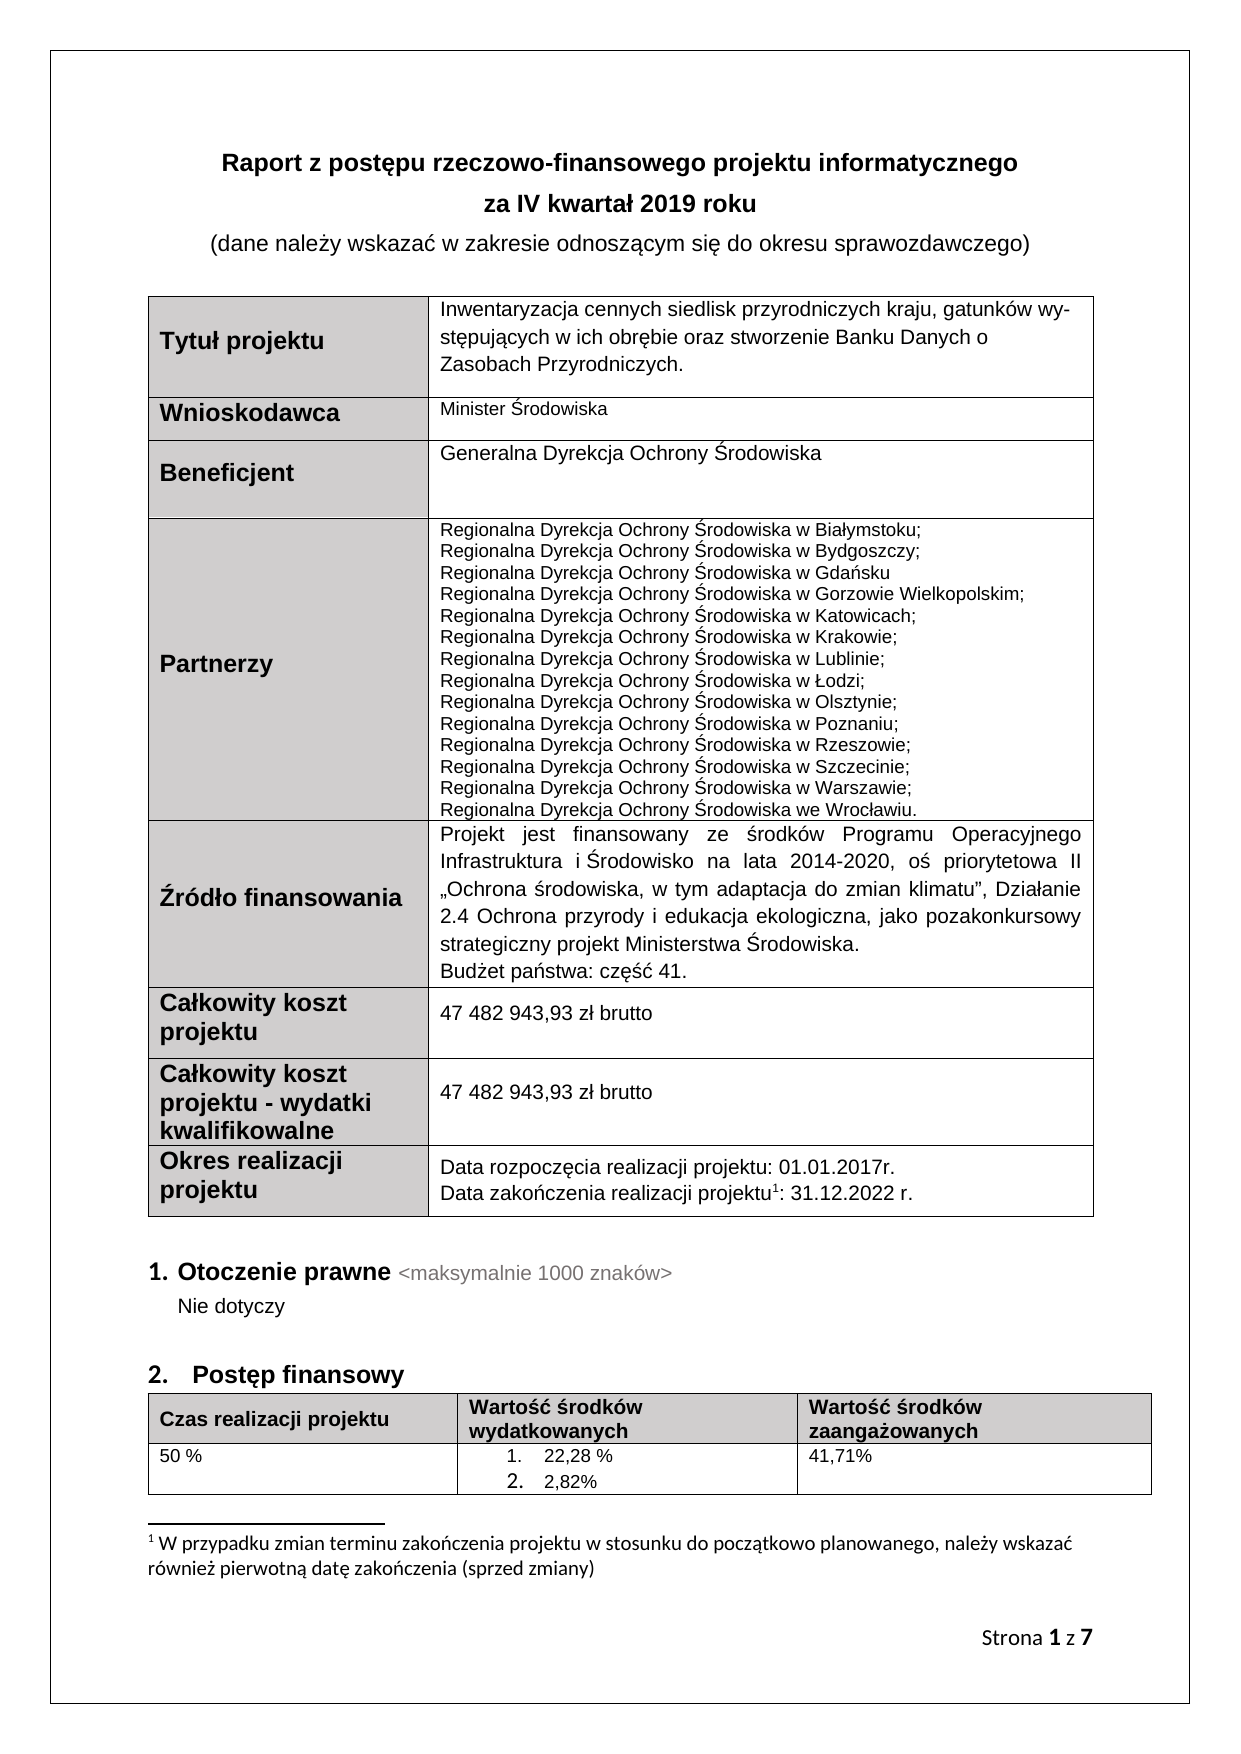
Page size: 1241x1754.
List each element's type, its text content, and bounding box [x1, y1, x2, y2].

table_header Wartość środków wydatkowanych [458, 1394, 797, 1443]
table_cell 22,28 % 2,82% [458, 1444, 797, 1494]
table_cell Generalna Dyrekcja Ochrony Środowiska [429, 441, 1093, 517]
table_header Wartość środków zaangażowanych [798, 1394, 1151, 1443]
table_header Tytuł projektu [149, 297, 428, 397]
text (dane należy wskazać w zakresie odnoszącym się do okresu sprawozdawczego) [148, 230, 1093, 256]
table_cell Data rozpoczęcia realizacji projektu: 01.01.2017r. Data zakończenia realizacji projektu: 31.12.2022 r. [429, 1146, 1093, 1216]
table_cell Partnerzy [149, 519, 428, 820]
table_cell Wnioskodawca [149, 398, 428, 440]
table_cell Regionalna Dyrekcja Ochrony Środowiska w Białymstoku; Regionalna Dyrekcja Ochrony Środowiska w Bydgoszczy; Regionalna Dyrekcja Ochrony Środowiska w Gdańsku Regionalna Dyrekcja Ochrony Środowiska w Gorzowie Wielkopolskim; Regionalna Dyrekcja Ochrony Środowiska w Katowicach; Regionalna Dyrekcja Ochrony Środowiska w Krakowie; Regionalna Dyrekcja Ochrony Środowiska w Lublinie; Regionalna Dyrekcja Ochrony Środowiska w Łodzi; Regionalna Dyrekcja Ochrony Środowiska w Olsztynie; Regionalna Dyrekcja Ochrony Środowiska w Poznaniu; Regionalna Dyrekcja Ochrony Środowiska w Rzeszowie; Regionalna Dyrekcja Ochrony Środowiska w Szczecinie; Regionalna Dyrekcja Ochrony Środowiska w Warszawie; Regionalna Dyrekcja Ochrony Środowiska we Wrocławiu. [429, 519, 1093, 820]
table_cell Projekt jest finansowany ze środków Programu Operacyjnego Infrastruktura i Środowisko na lata 2014-2020, oś priorytetowa II „Ochrona środowiska, w tym adaptacja do zmian klimatu”, Działanie 2.4 Ochrona przyrody i edukacja ekologiczna, jako pozakonkursowy strategiczny projekt Ministerstwa Środowiska. Budżet państwa: część 41. [429, 821, 1093, 987]
table_header Inwentaryzacja cennych siedlisk przyrodniczych kraju, gatunków wy-stępujących w ich obrębie oraz stworzenie Banku Danych o Zasobach Przyrodniczych. [429, 297, 1093, 397]
table_header Czas realizacji projektu [149, 1394, 457, 1443]
table_cell Całkowity koszt projektu [149, 988, 428, 1058]
subtitle Otoczenie prawne <maksymalnie 1000 znaków> [148, 1254, 1063, 1288]
subtitle Postęp finansowy [148, 1358, 1093, 1391]
table_cell Całkowity koszt projektu - wydatki kwalifikowalne [149, 1059, 428, 1145]
table_cell 50 % [149, 1444, 457, 1494]
table_cell Beneficjent [149, 441, 428, 517]
subtitle Nie dotyczy [148, 1294, 1093, 1318]
table_cell Źródło finansowania [149, 821, 428, 987]
table_cell 47 482 943,93 zł brutto [429, 988, 1093, 1058]
subtitle Raport z postępu rzeczowo-finansowego projektu informatycznego [148, 148, 1093, 176]
subtitle za IV kwartał 2019 roku [148, 189, 1093, 218]
table_cell 47 482 943,93 zł brutto [429, 1059, 1093, 1145]
table_cell Okres realizacji projektu [149, 1146, 428, 1216]
table_cell 41,71% [798, 1444, 1151, 1494]
table_cell Minister Środowiska [429, 398, 1093, 440]
